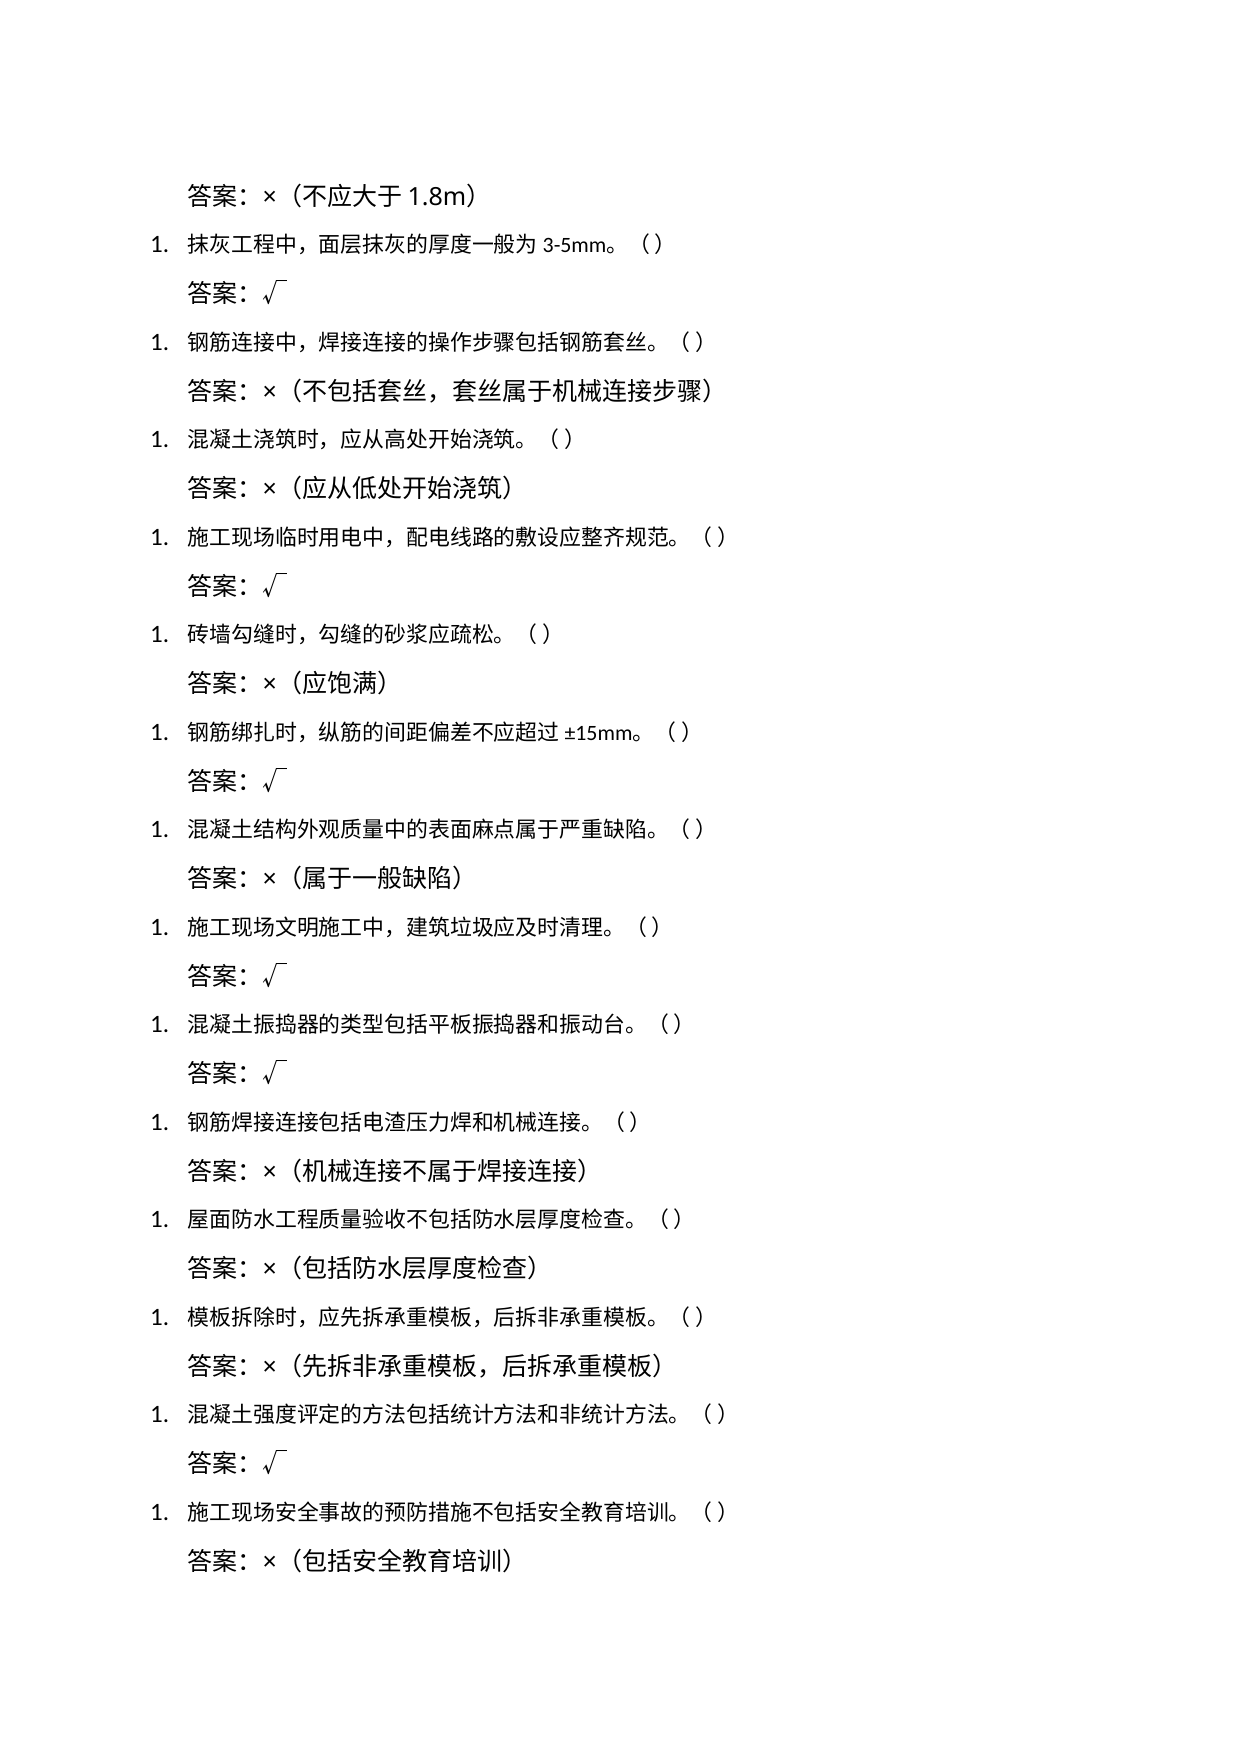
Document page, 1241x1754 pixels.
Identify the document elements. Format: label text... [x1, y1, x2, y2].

list 钢筋连接中，焊接连接的操作步骤包括钢筋套丝。（ ） [150, 324, 1053, 357]
text 答案：×（包括防水层厚度检查） [187, 1234, 1053, 1299]
text 答案：×（属于一般缺陷） [187, 844, 1053, 909]
list 混凝土强度评定的方法包括统计方法和非统计方法。（ ） [150, 1397, 1053, 1429]
text 答案：×（不包括套丝，套丝属于机械连接步骤） [187, 357, 1053, 422]
list 施工现场文明施工中，建筑垃圾应及时清理。（ ） [150, 909, 1053, 942]
text 答案：×（不应大于 1.8m） [187, 162, 1053, 227]
text 答案：×（应从低处开始浇筑） [187, 454, 1053, 519]
list 混凝土结构外观质量中的表面麻点属于严重缺陷。（ ） [150, 812, 1053, 844]
text 答案：×（包括安全教育培训） [187, 1527, 1053, 1592]
text 答案：√ [187, 1429, 1053, 1494]
list 施工现场临时用电中，配电线路的敷设应整齐规范。（ ） [150, 519, 1053, 552]
text 答案：√ [187, 942, 1053, 1007]
text 答案：×（先拆非承重模板，后拆承重模板） [187, 1332, 1053, 1397]
text 答案：×（应饱满） [187, 649, 1053, 714]
list 钢筋焊接连接包括电渣压力焊和机械连接。（ ） [150, 1104, 1053, 1137]
list 施工现场安全事故的预防措施不包括安全教育培训。（ ） [150, 1494, 1053, 1527]
text 答案：√ [187, 747, 1053, 812]
text 答案：×（机械连接不属于焊接连接） [187, 1137, 1053, 1202]
list 屋面防水工程质量验收不包括防水层厚度检查。（ ） [150, 1202, 1053, 1234]
list 抹灰工程中，面层抹灰的厚度一般为 3-5mm。（ ） [150, 227, 1053, 259]
text 答案：√ [187, 259, 1053, 324]
list 混凝土振捣器的类型包括平板振捣器和振动台。（ ） [150, 1007, 1053, 1039]
list 钢筋绑扎时，纵筋的间距偏差不应超过 ±15mm。（ ） [150, 714, 1053, 747]
list 模板拆除时，应先拆承重模板，后拆非承重模板。（ ） [150, 1299, 1053, 1332]
list 混凝土浇筑时，应从高处开始浇筑。（ ） [150, 422, 1053, 454]
text 答案：√ [187, 1039, 1053, 1104]
text 答案：√ [187, 552, 1053, 617]
list 砖墙勾缝时，勾缝的砂浆应疏松。（ ） [150, 617, 1053, 649]
